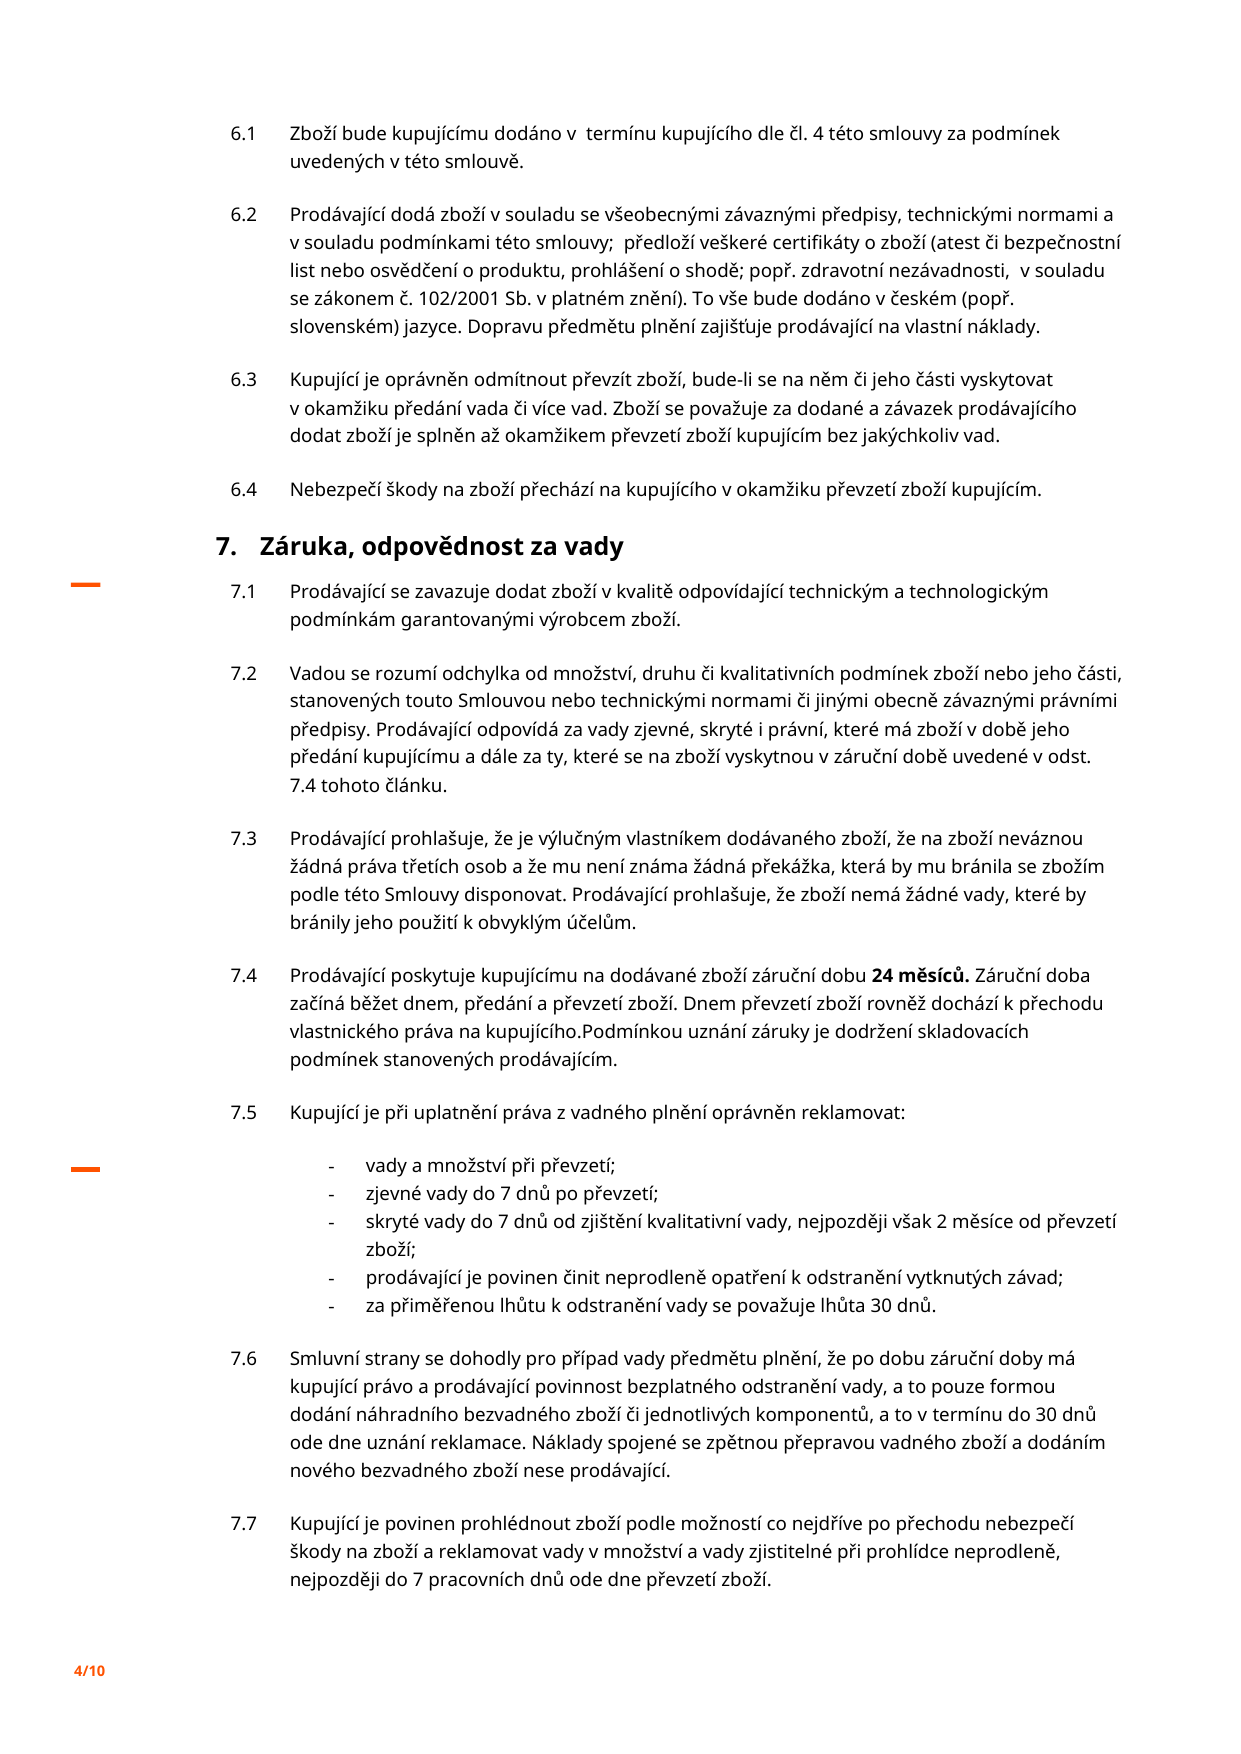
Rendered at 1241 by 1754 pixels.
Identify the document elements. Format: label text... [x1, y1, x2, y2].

list vady a množství při převzetí; [328, 1152, 1122, 1178]
list Kupující je povinen prohlédnout zboží podle možností co nejdříve po přechodu nebezpečí škody na zboží a reklamovat vady v množství a vady zjistitelné při prohlídce neprodleně, nejpozději do 7 pracovních dnů ode dne převzetí zboží. [230, 1510, 1122, 1592]
list Prodávající prohlašuje, že je výlučným vlastníkem dodávaného zboží, že na zboží neváznou žádná práva třetích osob a že mu není známa žádná překážka, která by mu bránila se zbožím podle této Smlouvy disponovat. Prodávající prohlašuje, že zboží nemá žádné vady, které by bránily jeho použití k obvyklým účelům. [230, 825, 1122, 934]
list Nebezpečí škody na zboží přechází na kupujícího v okamžiku převzetí zboží kupujícím. [230, 476, 1122, 501]
list za přiměřenou lhůtu k odstranění vady se považuje lhůta 30 dnů. [328, 1292, 1122, 1318]
list Vadou se rozumí odchylka od množství, druhu či kvalitativních podmínek zboží nebo jeho části, stanovených touto Smlouvou nebo technickými normami či jinými obecně závaznými právními předpisy. Prodávající odpovídá za vady zjevné, skryté i právní, které má zboží v době jeho předání kupujícímu a dále za ty, které se na zboží vyskytnou v záruční době uvedené v odst. 7.4 tohoto článku. [230, 660, 1122, 797]
list Zboží bude kupujícímu dodáno v termínu kupujícího dle čl. 4 této smlouvy za podmínek uvedených v této smlouvě. [230, 121, 1122, 174]
list prodávající je povinen činit neprodleně opatření k odstranění vytknutých závad; [328, 1264, 1122, 1290]
list Kupující je při uplatnění práva z vadného plnění oprávněn reklamovat: [230, 1099, 1122, 1124]
list Prodávající se zavazuje dodat zboží v kvalitě odpovídající technickým a technologickým podmínkám garantovanými výrobcem zboží. [230, 579, 1122, 632]
list Kupující je oprávněn odmítnout převzít zboží, bude-li se na něm či jeho části vyskytovat v okamžiku předání vada či více vad. Zboží se považuje za dodané a závazek prodávajícího dodat zboží je splněn až okamžikem převzetí zboží kupujícím bez jakýchkoliv vad. [230, 367, 1122, 448]
list zjevné vady do 7 dnů po převzetí; [328, 1180, 1122, 1206]
list skryté vady do 7 dnů od zjištění kvalitativní vady, nejpozději však 2 měsíce od převzetí zboží; [328, 1208, 1122, 1262]
list Smluvní strany se dohodly pro případ vady předmětu plnění, že po dobu záruční doby má kupující právo a prodávající povinnost bezplatného odstranění vady, a to pouze formou dodání náhradního bezvadného zboží či jednotlivých komponentů, a to v termínu do 30 dnů ode dne uznání reklamace. Náklady spojené se zpětnou přepravou vadného zboží a dodáním nového bezvadného zboží nese prodávající. [230, 1345, 1122, 1483]
list Prodávající poskytuje kupujícímu na dodávané zboží záruční dobu 24 měsíců. Záruční doba začíná běžet dnem, předání a převzetí zboží. Dnem převzetí zboží rovněž dochází k přechodu vlastnického práva na kupujícího.Podmínkou uznání záruky je dodržení skladovacích podmínek stanovených prodávajícím. [230, 962, 1122, 1072]
list Záruka, odpovědnost za vady [216, 529, 1122, 563]
list Prodávající dodá zboží v souladu se všeobecnými závaznými předpisy, technickými normami a v souladu podmínkami této smlouvy; předloží veškeré certifikáty o zboží (atest či bezpečnostní list nebo osvědčení o produktu, prohlášení o shodě; popř. zdravotní nezávadnosti, v souladu se zákonem č. 102/2001 Sb. v platném znění). To vše bude dodáno v českém (popř. slovenském) jazyce. Dopravu předmětu plnění zajišťuje prodávající na vlastní náklady. [230, 202, 1122, 339]
